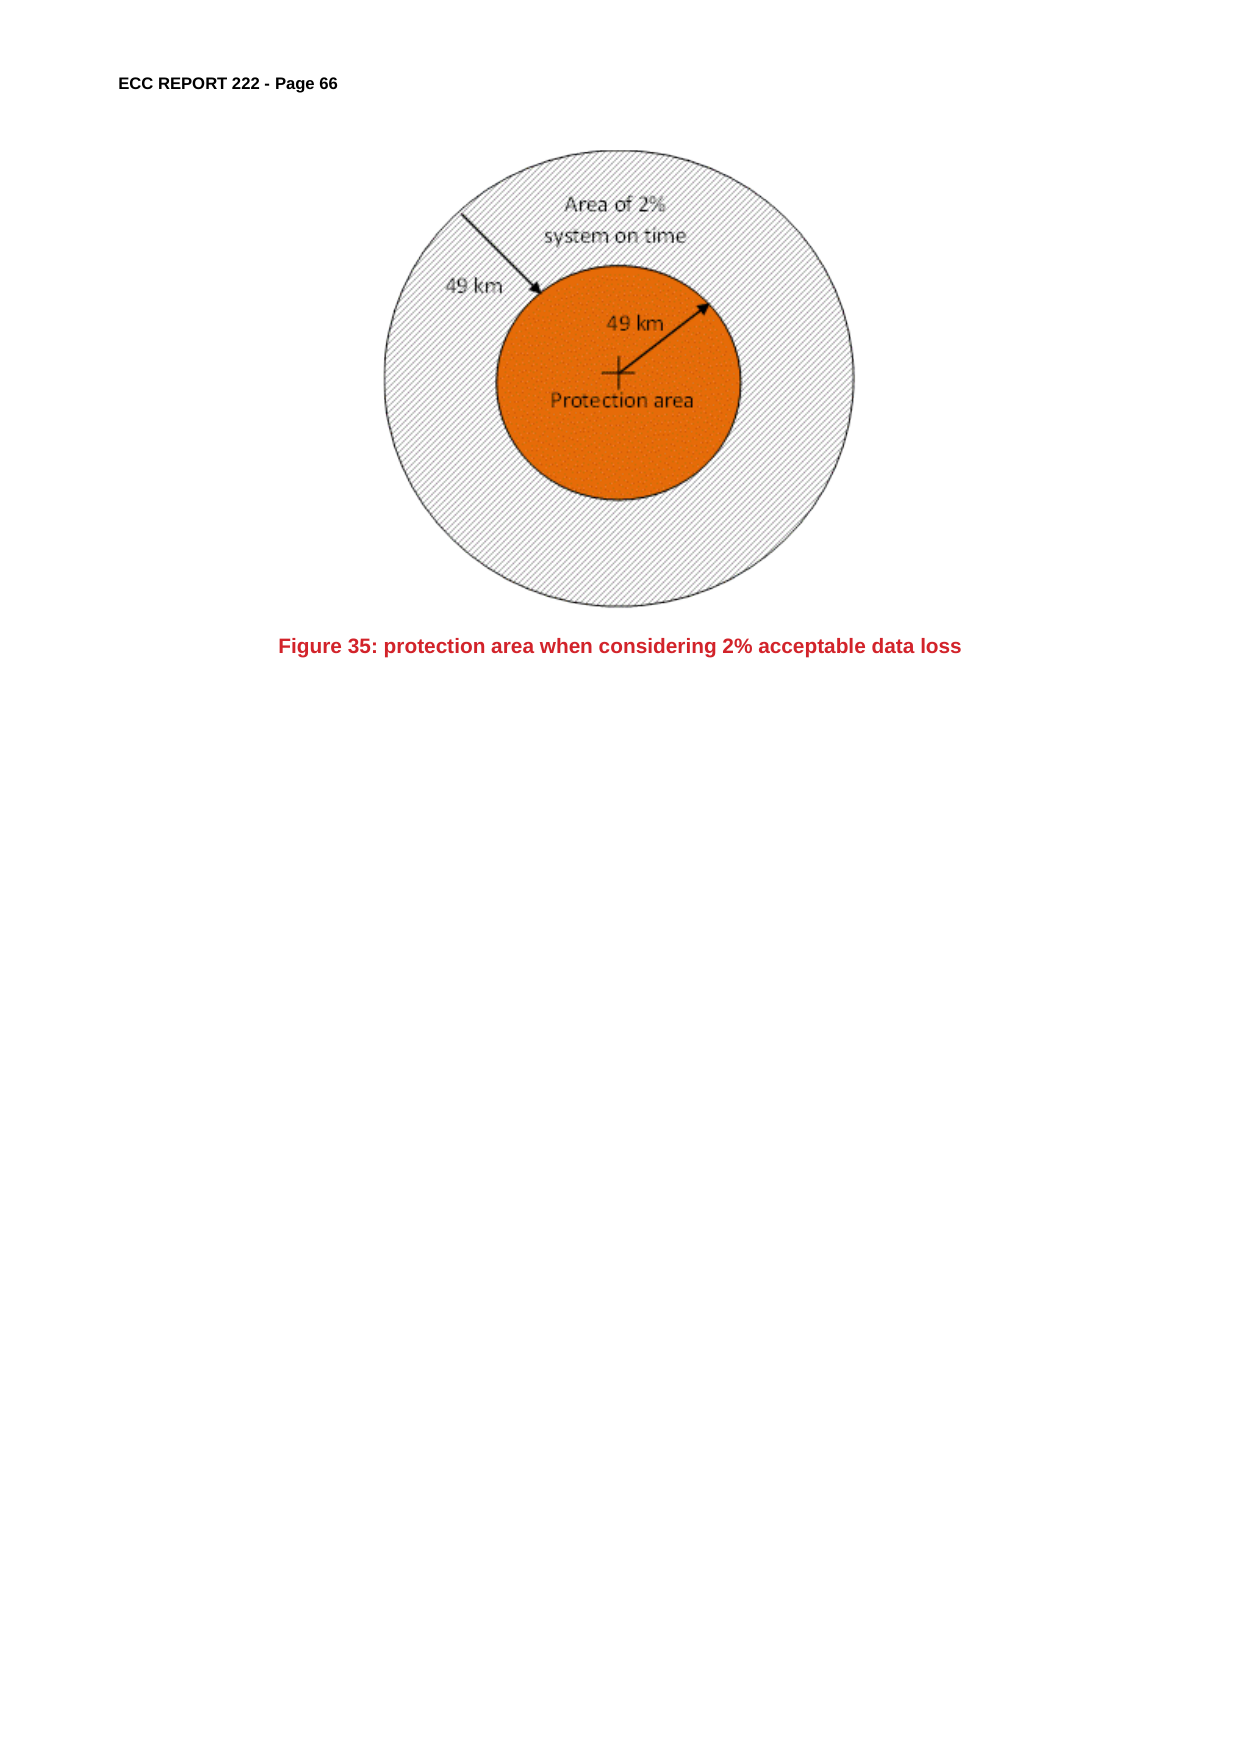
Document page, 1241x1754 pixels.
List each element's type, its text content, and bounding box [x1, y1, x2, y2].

picture [383, 150, 857, 610]
text Figure 35: protection area when considering 2% acceptable data loss [118, 634, 1122, 658]
